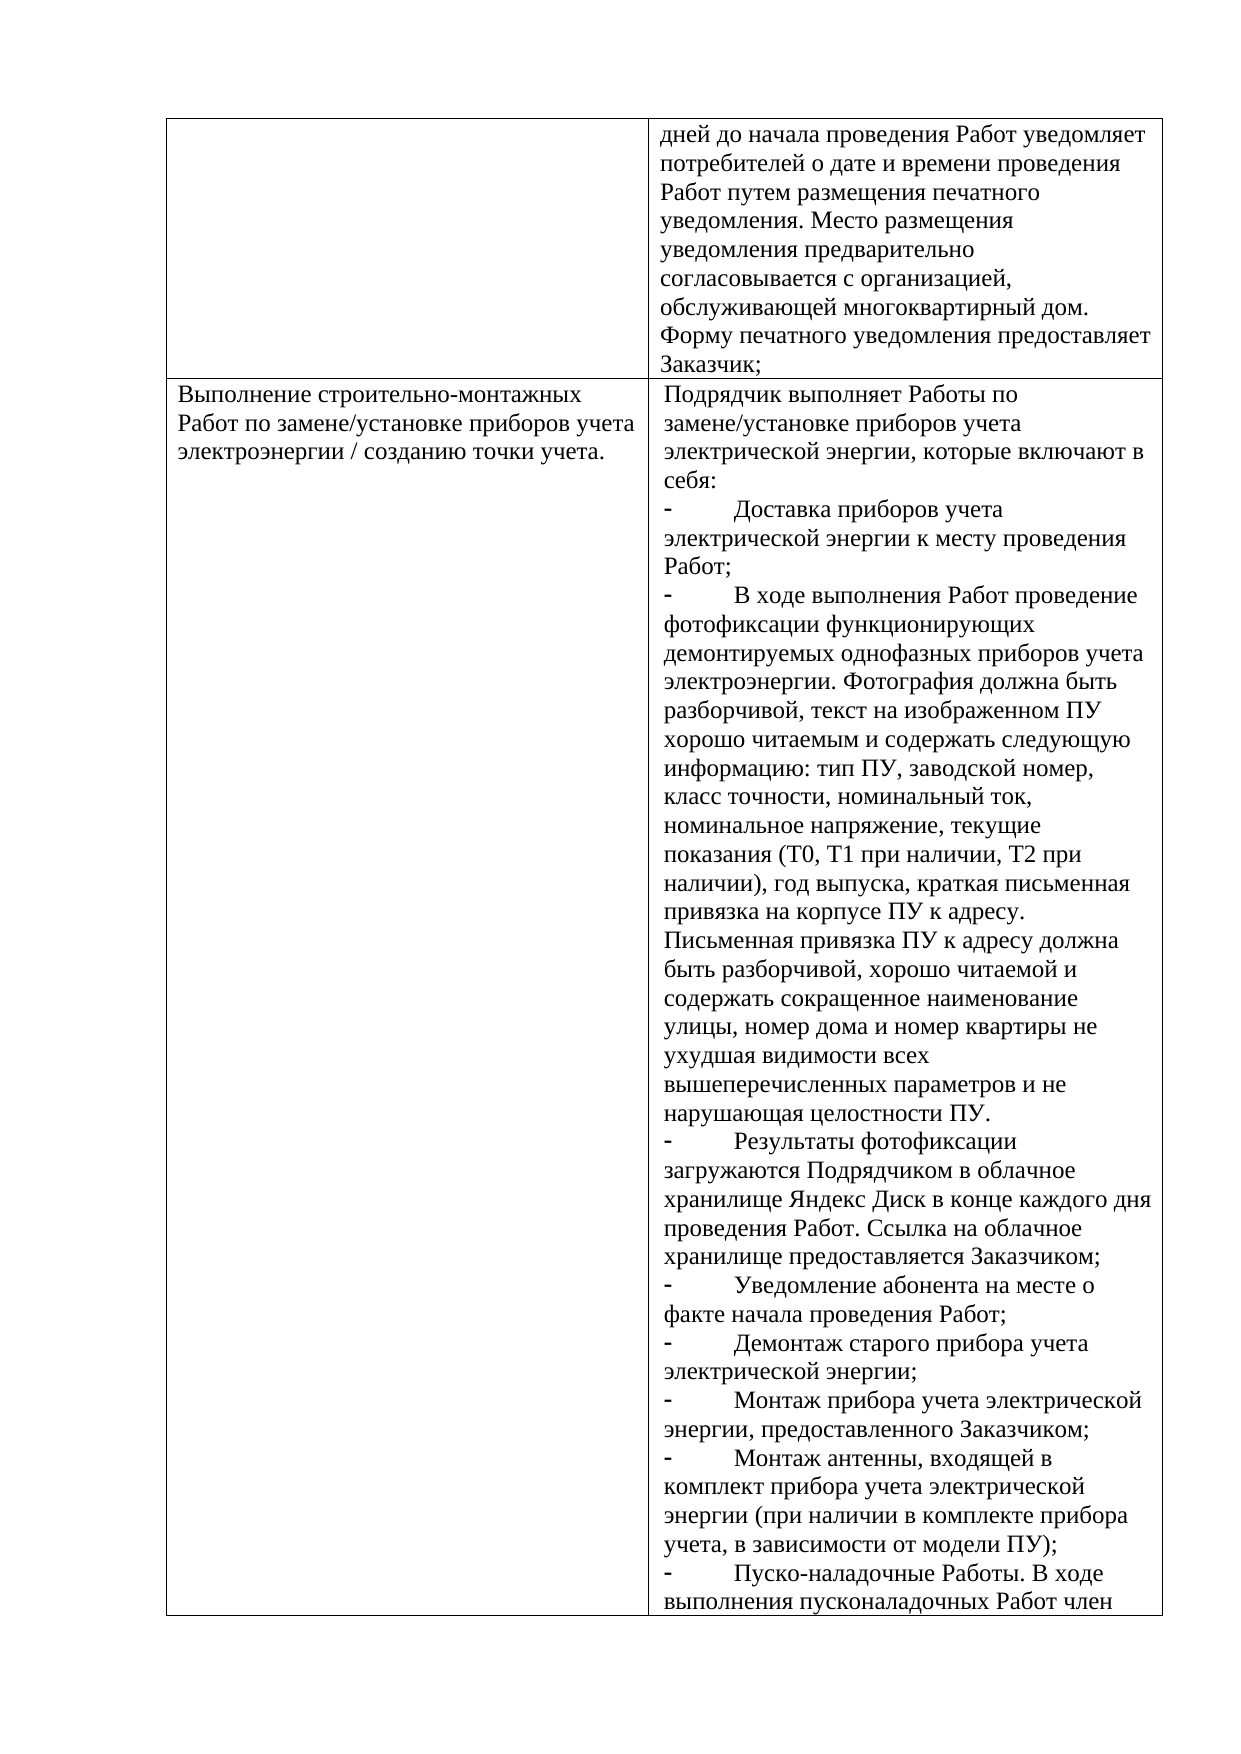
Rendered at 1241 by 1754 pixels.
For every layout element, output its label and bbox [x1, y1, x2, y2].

table_cell [167, 119, 648, 378]
table_cell [649, 379, 1162, 1615]
table_cell [649, 119, 1162, 378]
table_cell [167, 379, 648, 1615]
